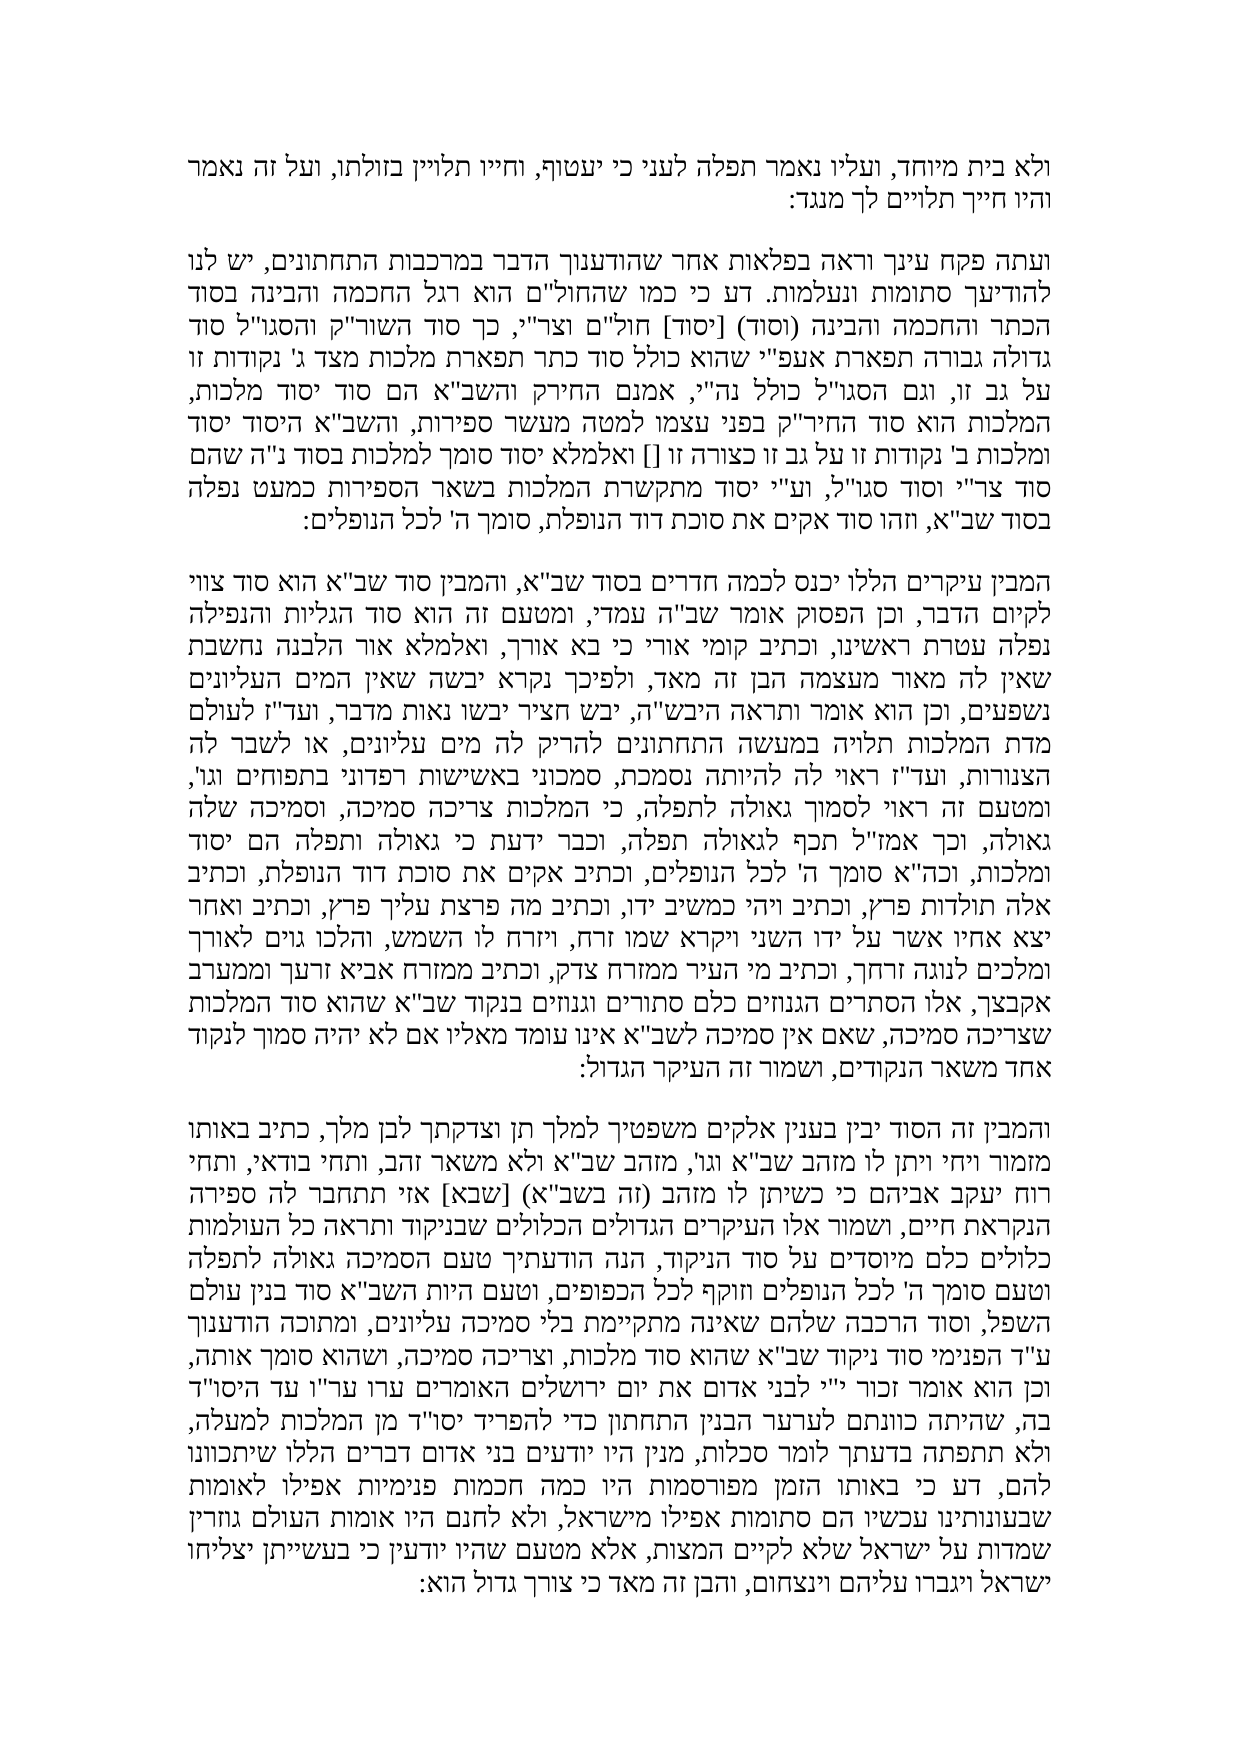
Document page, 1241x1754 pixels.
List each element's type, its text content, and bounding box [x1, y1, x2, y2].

text המבין עיקרים הללו יכנס לכמה חדרים בסוד שב"א, והמבין סוד שב"א הוא סוד צווי לקיום הדבר, וכן הפסוק אומר שב"ה עמדי, ומטעם זה הוא סוד הגליות והנפילה נפלה עטרת ראשינו, וכתיב קומי אורי כי בא אורך, ואלמלא אור הלבנה נחשבת שאין לה מאור מעצמה הבן זה מאד, ולפיכך נקרא יבשה שאין המים העליונים נשפעים, וכן הוא אומר ותראה היבש"ה, יבש חציר יבשו נאות מדבר, ועד"ז לעולם מדת המלכות תלויה במעשה התחתונים להריק לה מים עליונים, או לשבר לה הצנורות, ועד"ז ראוי לה להיותה נסמכת, סמכוני באשישות רפדוני בתפוחים וגו', ומטעם זה ראוי לסמוך גאולה לתפלה, כי המלכות צריכה סמיכה, וסמיכה שלה גאולה, וכך אמז"ל תכף לגאולה תפלה, וכבר ידעת כי גאולה ותפלה הם יסוד ומלכות, וכה"א סומך ה' לכל הנופלים, וכתיב אקים את סוכת דוד הנופלת, וכתיב אלה תולדות פרץ, וכתיב ויהי כמשיב ידו, וכתיב מה פרצת עליך פרץ, וכתיב ואחר יצא אחיו אשר על ידו השני ויקרא שמו זרח, ויזרח לו השמש, והלכו גוים לאורך ומלכים לנוגה זרחך, וכתיב מי העיר ממזרח צדק, וכתיב ממזרח אביא זרעך וממערב אקבצך, אלו הסתרים הגנוזים כלם סתורים וגנוזים בנקוד שב"א שהוא סוד המלכות שצריכה סמיכה, שאם אין סמיכה לשב"א אינו עומד מאליו אם לא יהיה סמוך לנקוד אחד משאר הנקודים, ושמור זה העיקר הגדול: [187, 565, 1053, 1083]
text והמבין זה הסוד יבין בענין אלקים משפטיך למלך תן וצדקתך לבן מלך, כתיב באותו מזמור ויחי ויתן לו מזהב שב"א וגו', מזהב שב"א ולא משאר זהב, ותחי בודאי, ותחי רוח יעקב אביהם כי כשיתן לו מזהב (זה בשב"א) [שבא] אזי תתחבר לה ספירה הנקראת חיים, ושמור אלו העיקרים הגדולים הכלולים שבניקוד ותראה כל העולמות כלולים כלם מיוסדים על סוד הניקוד, הנה הודעתיך טעם הסמיכה גאולה לתפלה וטעם סומך ה' לכל הנופלים וזוקף לכל הכפופים, וטעם היות השב"א סוד בנין עולם השפל, וסוד הרכבה שלהם שאינה מתקיימת בלי סמיכה עליונים, ומתוכה הודענוך ע"ד הפנימי סוד ניקוד שב"א שהוא סוד מלכות, וצריכה סמיכה, ושהוא סומך אותה, וכן הוא אומר זכור י"י לבני אדום את יום ירושלים האומרים ערו ער"ו עד היסו"ד בה, שהיתה כוונתם לערער הבנין התחתון כדי להפריד יסו"ד מן המלכות למעלה, ולא תתפתה בדעתך לומר סכלות, מנין היו יודעים בני אדום דברים הללו שיתכוונו להם, דע כי באותו הזמן מפורסמות היו כמה חכמות פנימיות אפילו לאומות שבעונותינו עכשיו הם סתומות אפילו מישראל, ולא לחנם היו אומות העולם גוזרין שמדות על ישראל שלא לקיים המצות, אלא מטעם שהיו יודעין כי בעשייתן יצליחו ישראל ויגברו עליהם וינצחום, והבן זה מאד כי צורך גדול הוא: [187, 1112, 1053, 1598]
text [187, 150, 1053, 215]
text ועתה פקח עינך וראה בפלאות אחר שהודענוך הדבר במרכבות התחתונים, יש לנו להודיעך סתומות ונעלמות. דע כי כמו שהחול"ם הוא רגל החכמה והבינה בסוד הכתר והחכמה והבינה (וסוד) [יסוד] חול"ם וצר"י, כך סוד השור"ק והסגו"ל סוד גדולה גבורה תפארת אעפ"י שהוא כולל סוד כתר תפארת מלכות מצד ג' נקודות זו על גב זו, וגם הסגו"ל כולל נה"י, אמנם החירק והשב"א הם סוד יסוד מלכות, המלכות הוא סוד החיר"ק בפני עצמו למטה מעשר ספירות, והשב"א היסוד יסוד ומלכות ב' נקודות זו על גב זו כצורה זו [] ואלמלא יסוד סומך למלכות בסוד נ"ה שהם סוד צר"י וסוד סגו"ל, וע"י יסוד מתקשרת המלכות בשאר הספירות כמעט נפלה בסוד שב"א, וזהו סוד אקים את סוכת דוד הנופלת, סומך ה' לכל הנופלים: [187, 244, 1053, 536]
